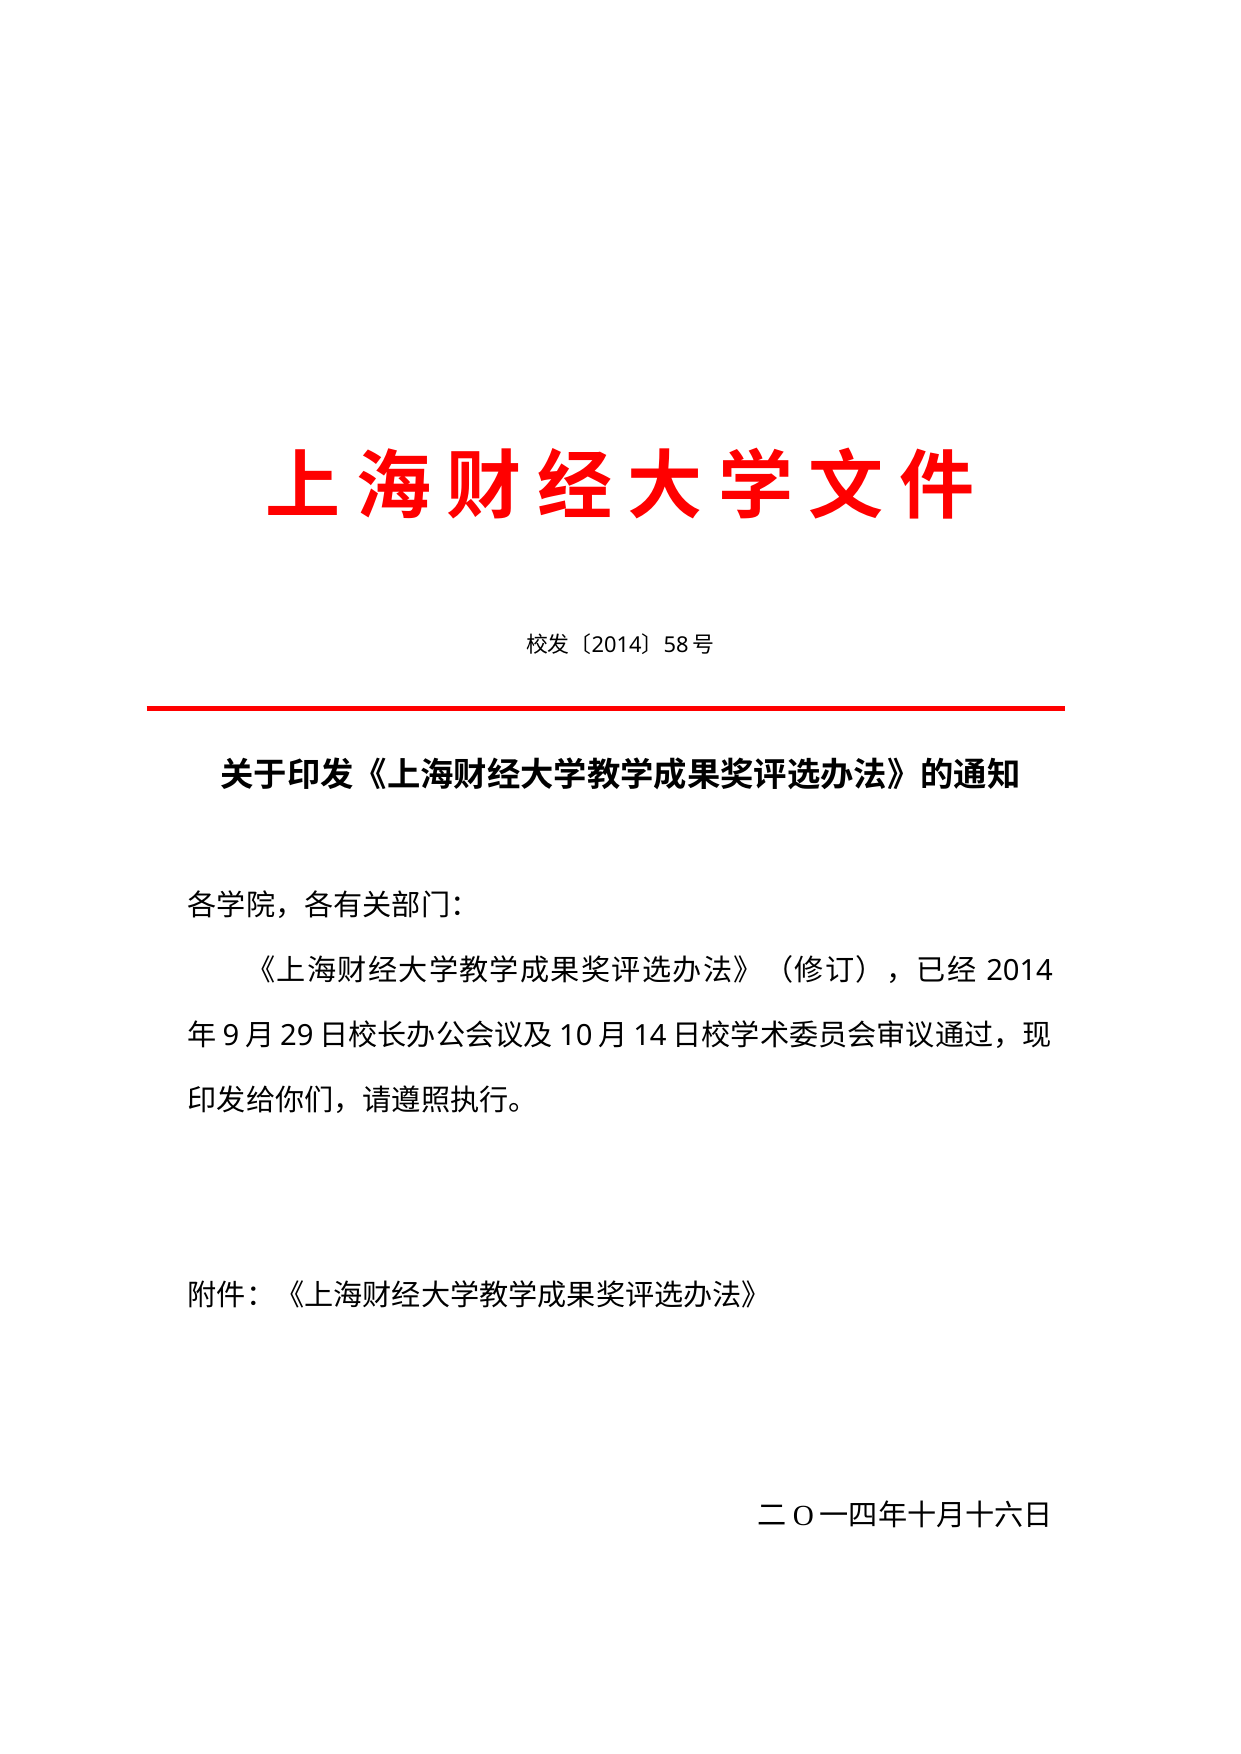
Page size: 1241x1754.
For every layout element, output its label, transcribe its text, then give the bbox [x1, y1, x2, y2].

text 关于印发《上海财经大学教学成果奖评选办法》的通知 [187, 740, 1053, 805]
text 上海财经大学文件 [187, 414, 1053, 544]
text 各学院，各有关部门： [187, 870, 1053, 935]
text 二O一四年十月十六日 [187, 1480, 1053, 1545]
text 《上海财经大学教学成果奖评选办法》（修订），已经2014年9月29日校长办公会议及10月14日校学术委员会审议通过，现印发给你们，请遵照执行。 [187, 935, 1053, 1130]
text 校发〔2014〕58号 [187, 626, 1053, 659]
text 附件：《上海财经大学教学成果奖评选办法》 [187, 1260, 1053, 1325]
